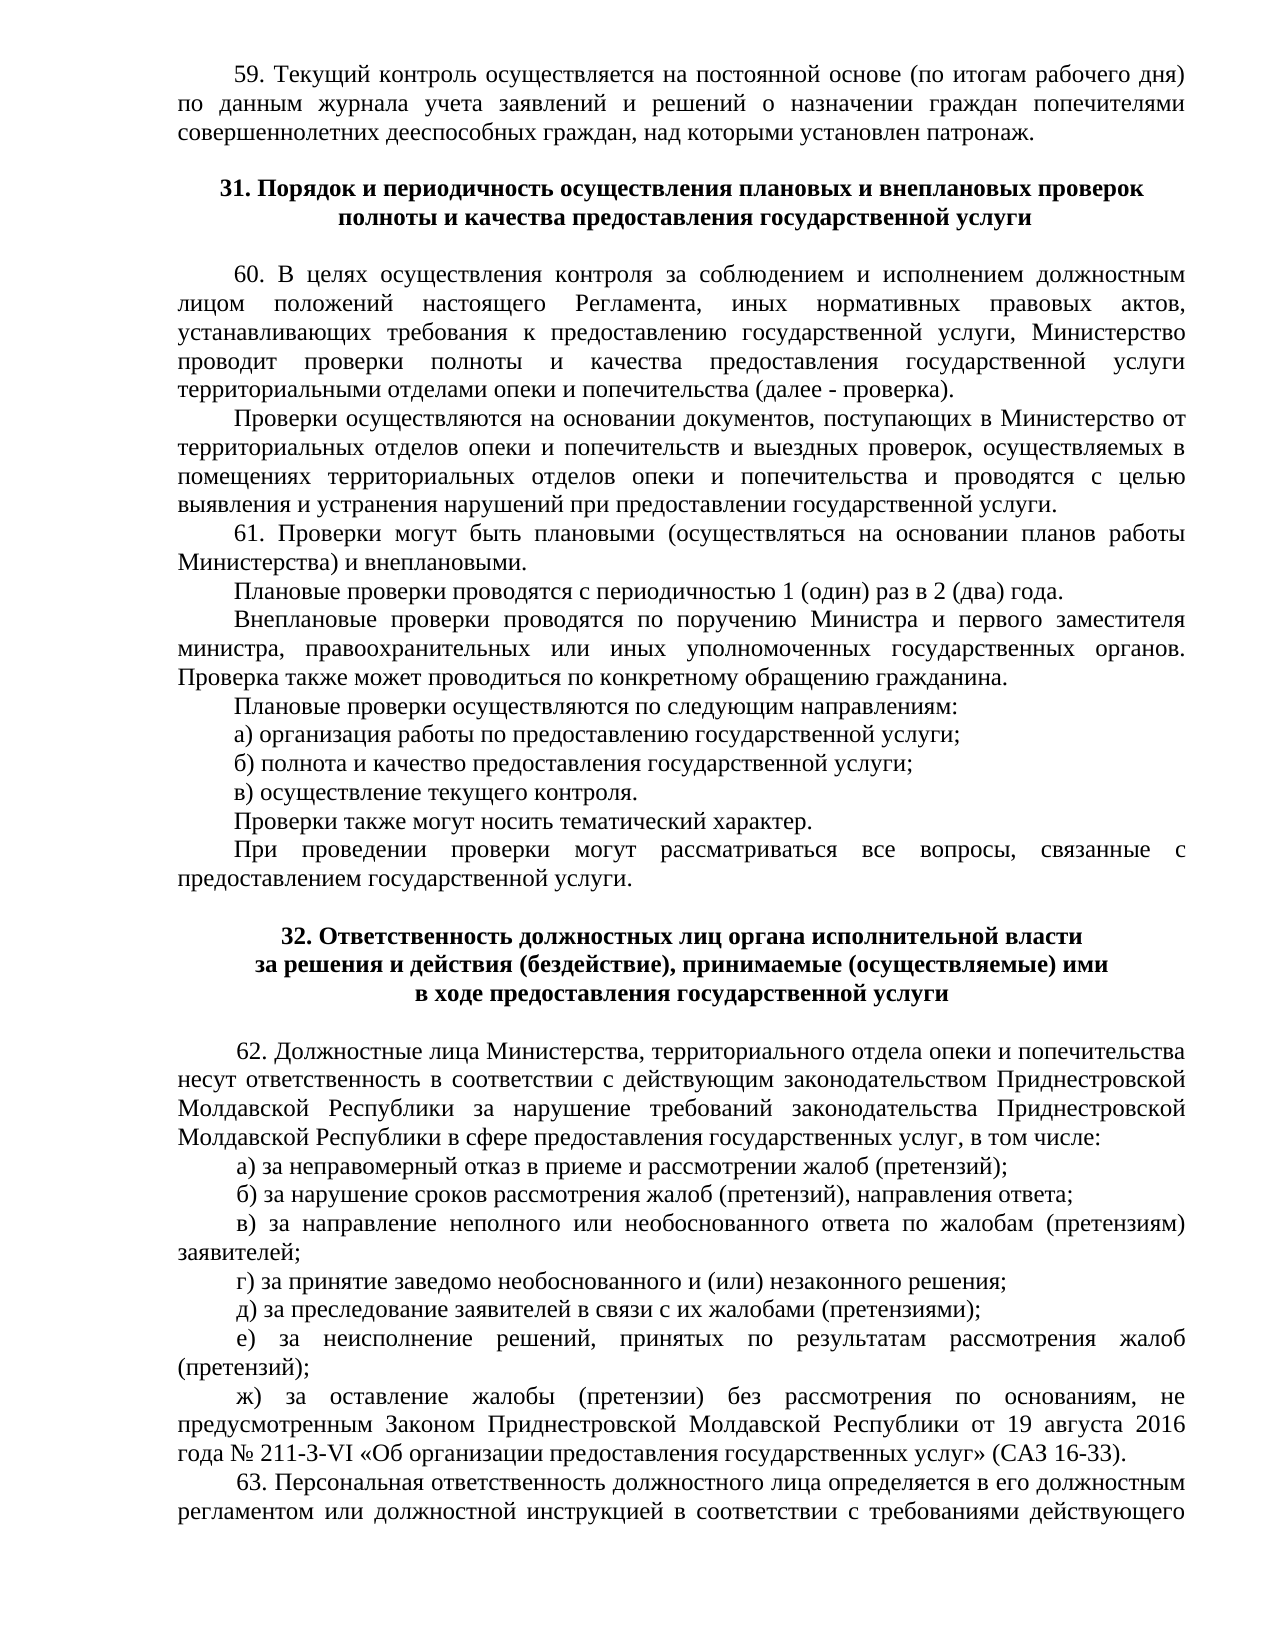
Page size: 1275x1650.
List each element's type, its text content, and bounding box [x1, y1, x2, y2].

text б) полнота и качество предоставления государственной услуги; [177, 748, 1186, 777]
text 59. Текущий контроль осуществляется на постоянной основе (по итогам рабочего дня) по данным журнала учета заявлений и решений о назначении граждан попечителями совершеннолетних дееспособных граждан, над которыми установлен патронаж. [177, 59, 1186, 145]
text 61. Проверки могут быть плановыми (осуществляться на основании планов работы Министерства) и внеплановыми. [177, 518, 1186, 576]
text 31. Порядок и периодичность осуществления плановых и внеплановых проверок [177, 173, 1186, 202]
text за решения и действия (бездействие), принимаемые (осуществляемые) ими [177, 949, 1186, 978]
text полноты и качества предоставления государственной услуги [177, 202, 1186, 231]
text д) за преследование заявителей в связи с их жалобами (претензиями); [177, 1294, 1186, 1323]
text Проверки также могут носить тематический характер. [177, 806, 1186, 834]
text г) за принятие заведомо необоснованного и (или) незаконного решения; [177, 1266, 1186, 1294]
text 60. В целях осуществления контроля за соблюдением и исполнением должностным лицом положений настоящего Регламента, иных нормативных правовых актов, устанавливающих требования к предоставлению государственной услуги, Министерство проводит проверки полноты и качества предоставления государственной услуги территориальными отделами опеки и попечительства (далее - проверка). [177, 259, 1186, 403]
text Внеплановые проверки проводятся по поручению Министра и первого заместителя министра, правоохранительных или иных уполномоченных государственных органов. Проверка также может проводиться по конкретному обращению гражданина. [177, 604, 1186, 691]
text 62. Должностные лица Министерства, территориального отдела опеки и попечительства несут ответственность в соответствии с действующим законодательством Приднестровской Молдавской Республики за нарушение требований законодательства Приднестровской Молдавской Республики в сфере предоставления государственных услуг, в том числе: [177, 1036, 1186, 1151]
text в) осуществление текущего контроля. [177, 777, 1186, 806]
text е) за неисполнение решений, принятых по результатам рассмотрения жалоб (претензий); [177, 1323, 1186, 1381]
text Проверки осуществляются на основании документов, поступающих в Министерство от территориальных отделов опеки и попечительств и выездных проверок, осуществляемых в помещениях территориальных отделов опеки и попечительства и проводятся с целью выявления и устранения нарушений при предоставлении государственной услуги. [177, 403, 1186, 518]
text Плановые проверки проводятся с периодичностью 1 (один) раз в 2 (два) года. [177, 576, 1186, 604]
text б) за нарушение сроков рассмотрения жалоб (претензий), направления ответа; [177, 1179, 1186, 1208]
text в ходе предоставления государственной услуги [177, 978, 1186, 1007]
text в) за направление неполного или необоснованного ответа по жалобам (претензиям) заявителей; [177, 1208, 1186, 1266]
text а) организация работы по предоставлению государственной услуги; [177, 719, 1186, 748]
text 32. Ответственность должностных лиц органа исполнительной власти [177, 921, 1186, 949]
text При проведении проверки могут рассматриваться все вопросы, связанные с предоставлением государственной услуги. [177, 834, 1186, 892]
text ж) за оставление жалобы (претензии) без рассмотрения по основаниям, не предусмотренным Законом Приднестровской Молдавской Республики от 19 августа 2016 года № 211-З-VI «Об организации предоставления государственных услуг» (САЗ 16-33). [177, 1381, 1186, 1467]
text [177, 1467, 1186, 1524]
text а) за неправомерный отказ в приеме и рассмотрении жалоб (претензий); [177, 1151, 1186, 1179]
text Плановые проверки осуществляются по следующим направлениям: [177, 691, 1186, 719]
